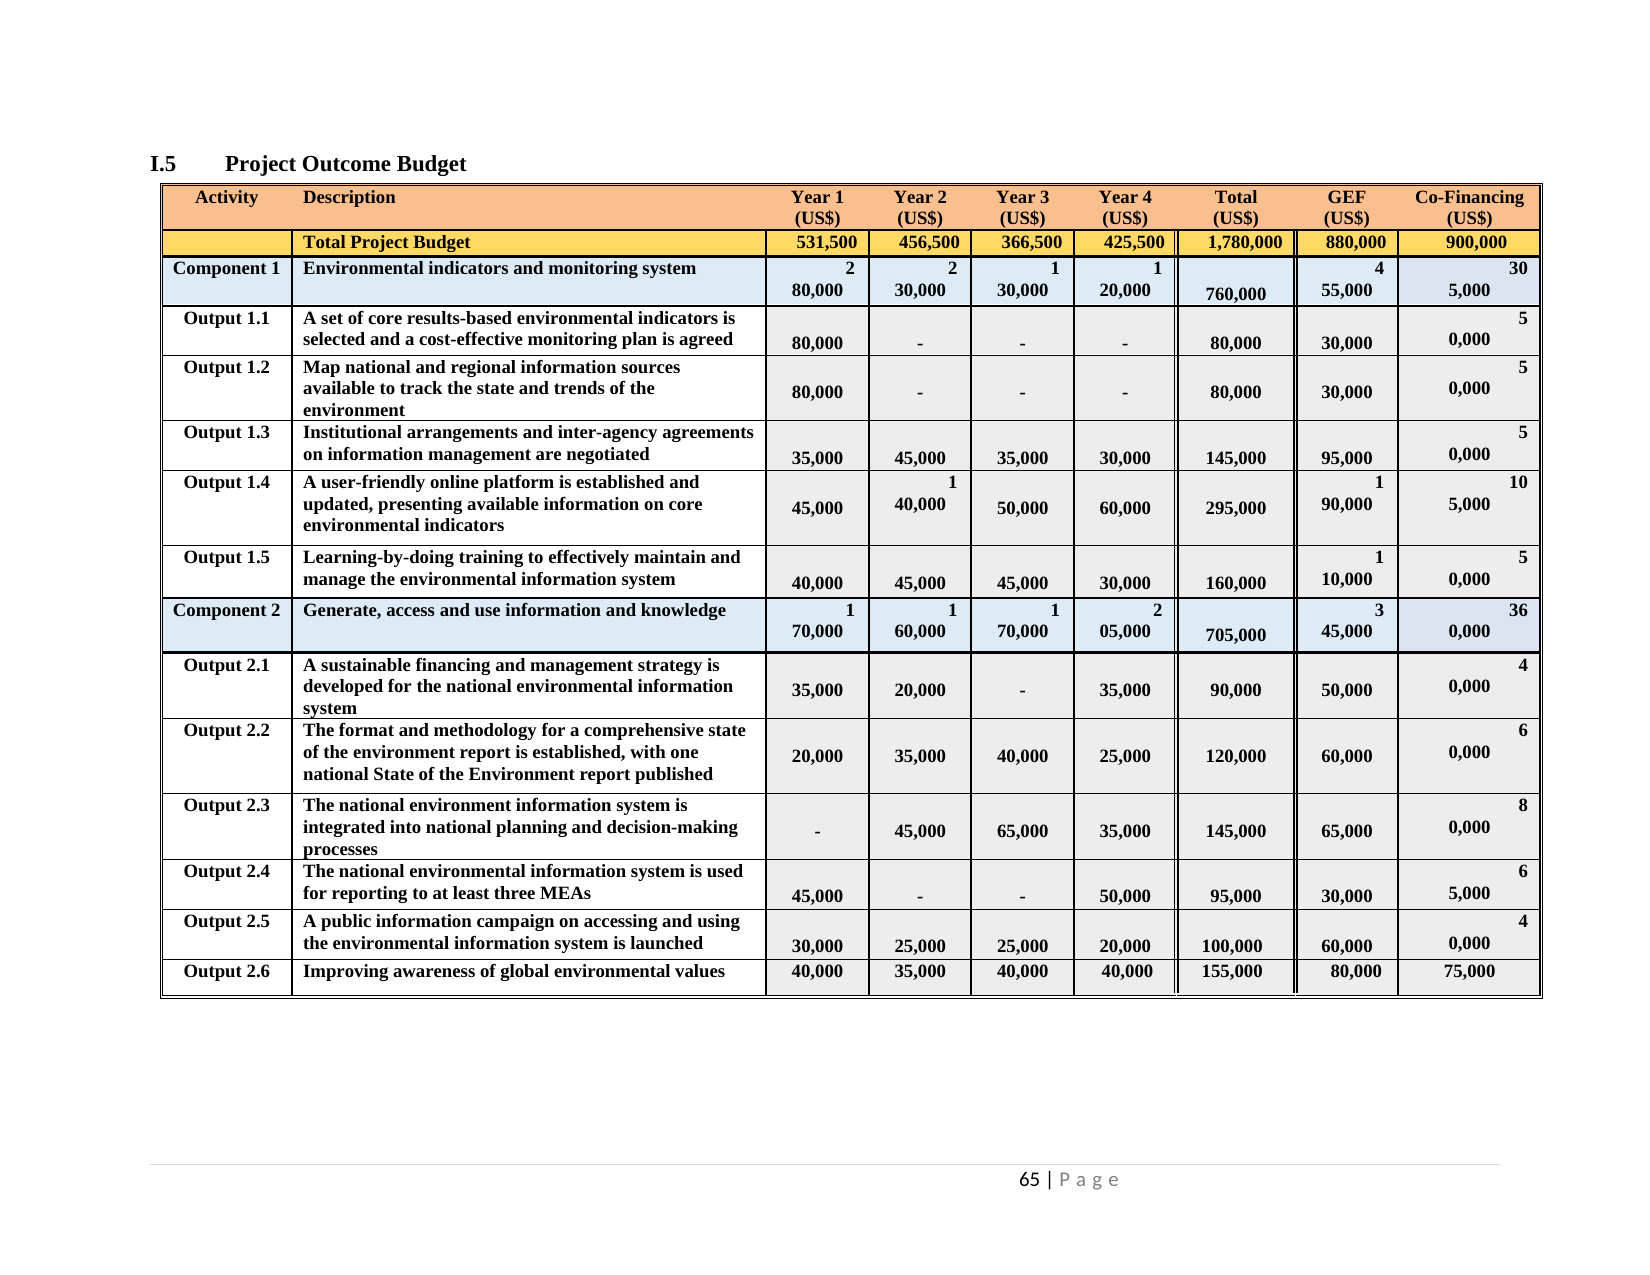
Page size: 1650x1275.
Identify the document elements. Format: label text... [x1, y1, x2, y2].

table_cell Generate, access and use information and knowledge [293, 599, 765, 651]
table_cell 80,000 [1399, 794, 1539, 859]
table_cell Output 2.2 [163, 719, 291, 793]
table_cell 40,000 [767, 546, 868, 597]
table_cell 45,000 [767, 860, 868, 909]
table_cell 45,000 [870, 546, 970, 597]
table_cell 705,000 [1179, 599, 1293, 651]
table_header Co-Financing (US$) [1398, 186, 1539, 229]
table_cell The national environmental information system is used for reporting to at least three MEAs [293, 860, 765, 909]
table_cell 40,000 [972, 719, 1073, 793]
table_cell 20,000 [767, 719, 868, 793]
subtitle I.5 Project Outcome Budget [150, 150, 1500, 176]
table_cell 20,000 [870, 654, 970, 718]
table_cell 145,000 [1179, 421, 1293, 470]
table_cell 455,000 [1298, 258, 1397, 304]
table_header GEF (US$) [1295, 186, 1398, 229]
table_cell 35,000 [1075, 794, 1174, 859]
table_cell - [870, 860, 970, 909]
table_header Description [292, 186, 766, 229]
table_cell 1,780,000 [1179, 231, 1293, 255]
table_cell 20,000 [1075, 910, 1174, 959]
table_cell 155,000 [1176, 960, 1295, 995]
table_cell 456,500 [870, 231, 970, 255]
table_cell 60,000 [1399, 719, 1539, 793]
table_cell - [972, 356, 1073, 420]
table_cell Institutional arrangements and inter-agency agreements on information management are negotiated [293, 421, 765, 470]
table_cell 100,000 [1179, 910, 1293, 959]
table_cell 35,000 [972, 421, 1073, 470]
table_cell 880,000 [1298, 231, 1397, 255]
table_cell 50,000 [1075, 860, 1174, 909]
table_cell Learning-by-doing training to effectively maintain and manage the environmental information system [293, 546, 765, 597]
table_cell 45,000 [870, 421, 970, 470]
table_cell 50,000 [1298, 654, 1397, 718]
table_cell 35,000 [870, 719, 970, 793]
table_cell Output 1.3 [163, 421, 291, 470]
table_cell The national environment information system is integrated into national planning and decision-making processes [293, 794, 765, 859]
table_cell 40,000 [1399, 654, 1539, 718]
table_cell 90,000 [1179, 654, 1293, 718]
table_cell 366,500 [972, 231, 1073, 255]
table_cell A public information campaign on accessing and using the environmental information system is launched [293, 910, 765, 959]
table_cell Improving awareness of global environmental values [293, 960, 765, 995]
table_cell Output 2.6 [163, 960, 291, 995]
table_cell Map national and regional information sources available to track the state and trends of the environment [293, 356, 765, 420]
table_cell Component 1 [163, 258, 291, 304]
table_cell 50,000 [972, 471, 1073, 545]
table_cell - [1075, 307, 1174, 354]
table_header Year 1 (US$) [766, 186, 869, 229]
table_cell 105,000 [1399, 471, 1539, 545]
table_cell - [972, 654, 1073, 718]
table_header Total (US$) [1176, 186, 1295, 229]
table_cell 120,000 [1179, 719, 1293, 793]
table_cell 760,000 [1179, 258, 1293, 304]
table_cell 295,000 [1179, 471, 1293, 545]
table_cell 35,000 [1075, 654, 1174, 718]
table_cell Output 2.3 [163, 794, 291, 859]
table_cell 75,000 [1399, 960, 1539, 995]
table_cell 80,000 [1179, 356, 1293, 420]
table_cell 80,000 [767, 307, 868, 354]
table_cell 25,000 [870, 910, 970, 959]
table_cell 80,000 [1295, 960, 1397, 995]
table_cell 50,000 [1399, 356, 1539, 420]
table_cell 230,000 [870, 258, 970, 304]
table_cell - [972, 307, 1073, 354]
table_cell 30,000 [1075, 421, 1174, 470]
table_cell 425,500 [1075, 231, 1174, 255]
table_cell Total Project Budget [293, 231, 765, 255]
table_cell 35,000 [767, 654, 868, 718]
table_cell - [972, 860, 1073, 909]
table_cell [163, 231, 291, 255]
table_cell 45,000 [870, 794, 970, 859]
table_cell 30,000 [767, 910, 868, 959]
table_cell 45,000 [972, 546, 1073, 597]
table_cell 40,000 [972, 960, 1073, 995]
table_cell Output 1.2 [163, 356, 291, 420]
table_cell 95,000 [1179, 860, 1293, 909]
table_cell 25,000 [972, 910, 1073, 959]
table_cell 45,000 [767, 471, 868, 545]
table_cell 60,000 [1298, 719, 1397, 793]
table_cell 80,000 [1179, 307, 1293, 354]
table_cell 280,000 [767, 258, 868, 304]
table_cell Output 1.4 [163, 471, 291, 545]
table_cell 40,000 [767, 960, 868, 995]
table_cell 35,000 [870, 960, 970, 995]
table_cell 900,000 [1399, 231, 1539, 255]
table_cell 130,000 [972, 258, 1073, 304]
table_cell Output 2.5 [163, 910, 291, 959]
table_header Year 4 (US$) [1074, 186, 1176, 229]
table_cell 30,000 [1298, 860, 1397, 909]
table_cell 40,000 [1075, 960, 1176, 995]
table_cell 160,000 [870, 599, 970, 651]
table_cell 140,000 [870, 471, 970, 545]
table_cell 305,000 [1399, 258, 1539, 304]
table_cell The format and methodology for a comprehensive state of the environment report is established, with one national State of the Environment report published [293, 719, 765, 793]
table_cell 95,000 [1298, 421, 1397, 470]
table_cell 170,000 [767, 599, 868, 651]
table_header Year 3 (US$) [971, 186, 1074, 229]
table_cell A user-friendly online platform is established and updated, presenting available information on core environmental indicators [293, 471, 765, 545]
table_cell - [1075, 356, 1174, 420]
table_cell - [870, 356, 970, 420]
table_cell 145,000 [1179, 794, 1293, 859]
table_cell Output 2.1 [163, 654, 291, 718]
table_cell Output 1.1 [163, 307, 291, 354]
table_cell 65,000 [1399, 860, 1539, 909]
table_cell 80,000 [767, 356, 868, 420]
table_header Year 2 (US$) [869, 186, 971, 229]
table_cell 160,000 [1179, 546, 1293, 597]
table_cell 50,000 [1399, 421, 1539, 470]
table_cell 60,000 [1075, 471, 1174, 545]
table_cell 50,000 [1399, 546, 1539, 597]
table_cell 40,000 [1399, 910, 1539, 959]
table_cell 205,000 [1075, 599, 1174, 651]
table_cell 35,000 [767, 421, 868, 470]
table_cell 30,000 [1075, 546, 1174, 597]
table_cell Output 1.5 [163, 546, 291, 597]
table_cell 190,000 [1298, 471, 1397, 545]
table_cell Environmental indicators and monitoring system [293, 258, 765, 304]
table_cell 25,000 [1075, 719, 1174, 793]
table_header Activity [163, 186, 292, 229]
table_cell A set of core results-based environmental indicators is selected and a cost-effective monitoring plan is agreed [293, 307, 765, 354]
table_cell 65,000 [1298, 794, 1397, 859]
table_cell 345,000 [1298, 599, 1397, 651]
table_cell 170,000 [972, 599, 1073, 651]
table_cell Component 2 [163, 599, 291, 651]
table_cell A sustainable financing and management strategy is developed for the national environmental information system [293, 654, 765, 718]
table_cell 60,000 [1298, 910, 1397, 959]
table_cell 360,000 [1399, 599, 1539, 651]
table_cell 30,000 [1298, 307, 1397, 354]
table_cell - [870, 307, 970, 354]
table_cell 30,000 [1298, 356, 1397, 420]
table_cell 50,000 [1399, 307, 1539, 354]
table_cell 531,500 [767, 231, 868, 255]
table_cell 120,000 [1075, 258, 1174, 304]
table_cell 110,000 [1298, 546, 1397, 597]
table_cell - [767, 794, 868, 859]
table_cell Output 2.4 [163, 860, 291, 909]
table_cell 65,000 [972, 794, 1073, 859]
